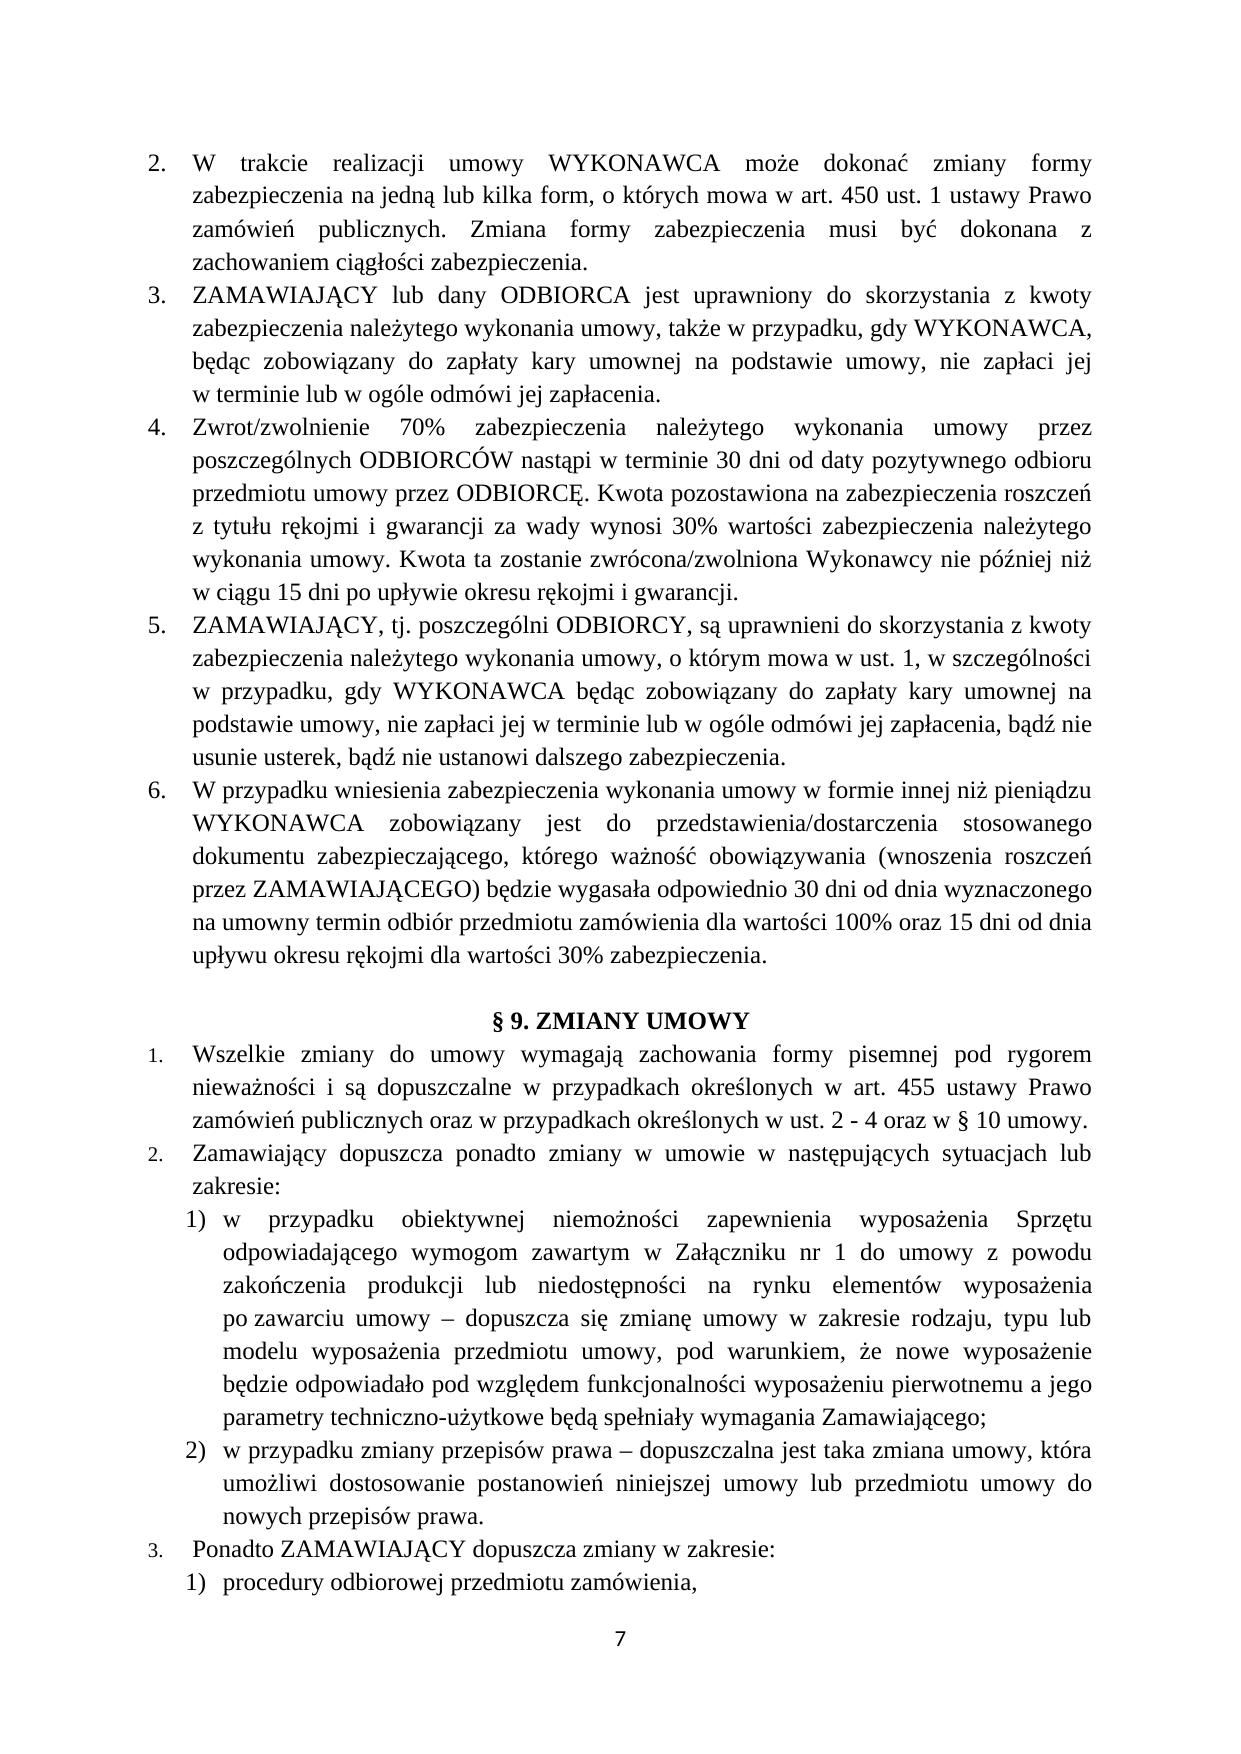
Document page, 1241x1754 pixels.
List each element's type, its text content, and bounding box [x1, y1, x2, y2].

text § 9. ZMIANY UMOWY [149, 1006, 1093, 1035]
list w przypadku zmiany przepisów prawa – dopuszczalna jest taka zmiana umowy, która umożliwi dostosowanie postanowień niniejszej umowy lub przedmiotu umowy do nowych przepisów prawa. [185, 1435, 1093, 1530]
list Wszelkie zmiany do umowy wymagają zachowania formy pisemnej pod rygorem nieważności i są dopuszczalne w przypadkach określonych w art. 455 ustawy Prawo zamówień publicznych oraz w przypadkach określonych w ust. 2 - 4 oraz w § 10 umowy. [148, 1039, 1093, 1134]
list ZAMAWIAJĄCY, tj. poszczególni ODBIORCY, są uprawnieni do skorzystania z kwoty zabezpieczenia należytego wykonania umowy, o którym mowa w ust. 1, w szczególności w przypadku, gdy WYKONAWCA będąc zobowiązany do zapłaty kary umownej na podstawie umowy, nie zapłaci jej w terminie lub w ogóle odmówi jej zapłacenia, bądź nie usunie usterek, bądź nie ustanowi dalszego zabezpieczenia. [148, 610, 1093, 771]
list procedury odbiorowej przedmiotu zamówienia, [185, 1567, 1093, 1596]
list Ponadto ZAMAWIAJĄCY dopuszcza zmiany w zakresie: [148, 1534, 1093, 1563]
list w przypadku obiektywnej niemożności zapewnienia wyposażenia Sprzętu odpowiadającego wymogom zawartym w Załączniku nr 1 do umowy z powodu zakończenia produkcji lub niedostępności na rynku elementów wyposażenia po zawarciu umowy – dopuszcza się zmianę umowy w zakresie rodzaju, typu lub modelu wyposażenia przedmiotu umowy, pod warunkiem, że nowe wyposażenie będzie odpowiadało pod względem funkcjonalności wyposażeniu pierwotnemu a jego parametry techniczno-użytkowe będą spełniały wymagania Zamawiającego; [185, 1204, 1093, 1431]
list W trakcie realizacji umowy WYKONAWCA może dokonać zmiany formy zabezpieczenia na jedną lub kilka form, o których mowa w art. 450 ust. 1 ustawy Prawo zamówień publicznych. Zmiana formy zabezpieczenia musi być dokonana z zachowaniem ciągłości zabezpieczenia. [148, 148, 1093, 275]
list Zwrot/zwolnienie 70% zabezpieczenia należytego wykonania umowy przez poszczególnych ODBIORCÓW nastąpi w terminie 30 dni od daty pozytywnego odbioru przedmiotu umowy przez ODBIORCĘ. Kwota pozostawiona na zabezpieczenia roszczeń z tytułu rękojmi i gwarancji za wady wynosi 30% wartości zabezpieczenia należytego wykonania umowy. Kwota ta zostanie zwrócona/zwolniona Wykonawcy nie później niż w ciągu 15 dni po upływie okresu rękojmi i gwarancji. [148, 412, 1093, 606]
list W przypadku wniesienia zabezpieczenia wykonania umowy w formie innej niż pieniądzu WYKONAWCA zobowiązany jest do przedstawienia/dostarczenia stosowanego dokumentu zabezpieczającego, którego ważność obowiązywania (wnoszenia roszczeń przez ZAMAWIAJĄCEGO) będzie wygasała odpowiednio 30 dni od dnia wyznaczonego na umowny termin odbiór przedmiotu zamówienia dla wartości 100% oraz 15 dni od dnia upływu okresu rękojmi dla wartości 30% zabezpieczenia. [148, 775, 1093, 969]
list Zamawiający dopuszcza ponadto zmiany w umowie w następujących sytuacjach lub zakresie: [148, 1138, 1093, 1200]
list ZAMAWIAJĄCY lub dany ODBIORCA jest uprawniony do skorzystania z kwoty zabezpieczenia należytego wykonania umowy, także w przypadku, gdy WYKONAWCA, będąc zobowiązany do zapłaty kary umownej na podstawie umowy, nie zapłaci jej w terminie lub w ogóle odmówi jej zapłacenia. [148, 280, 1093, 407]
